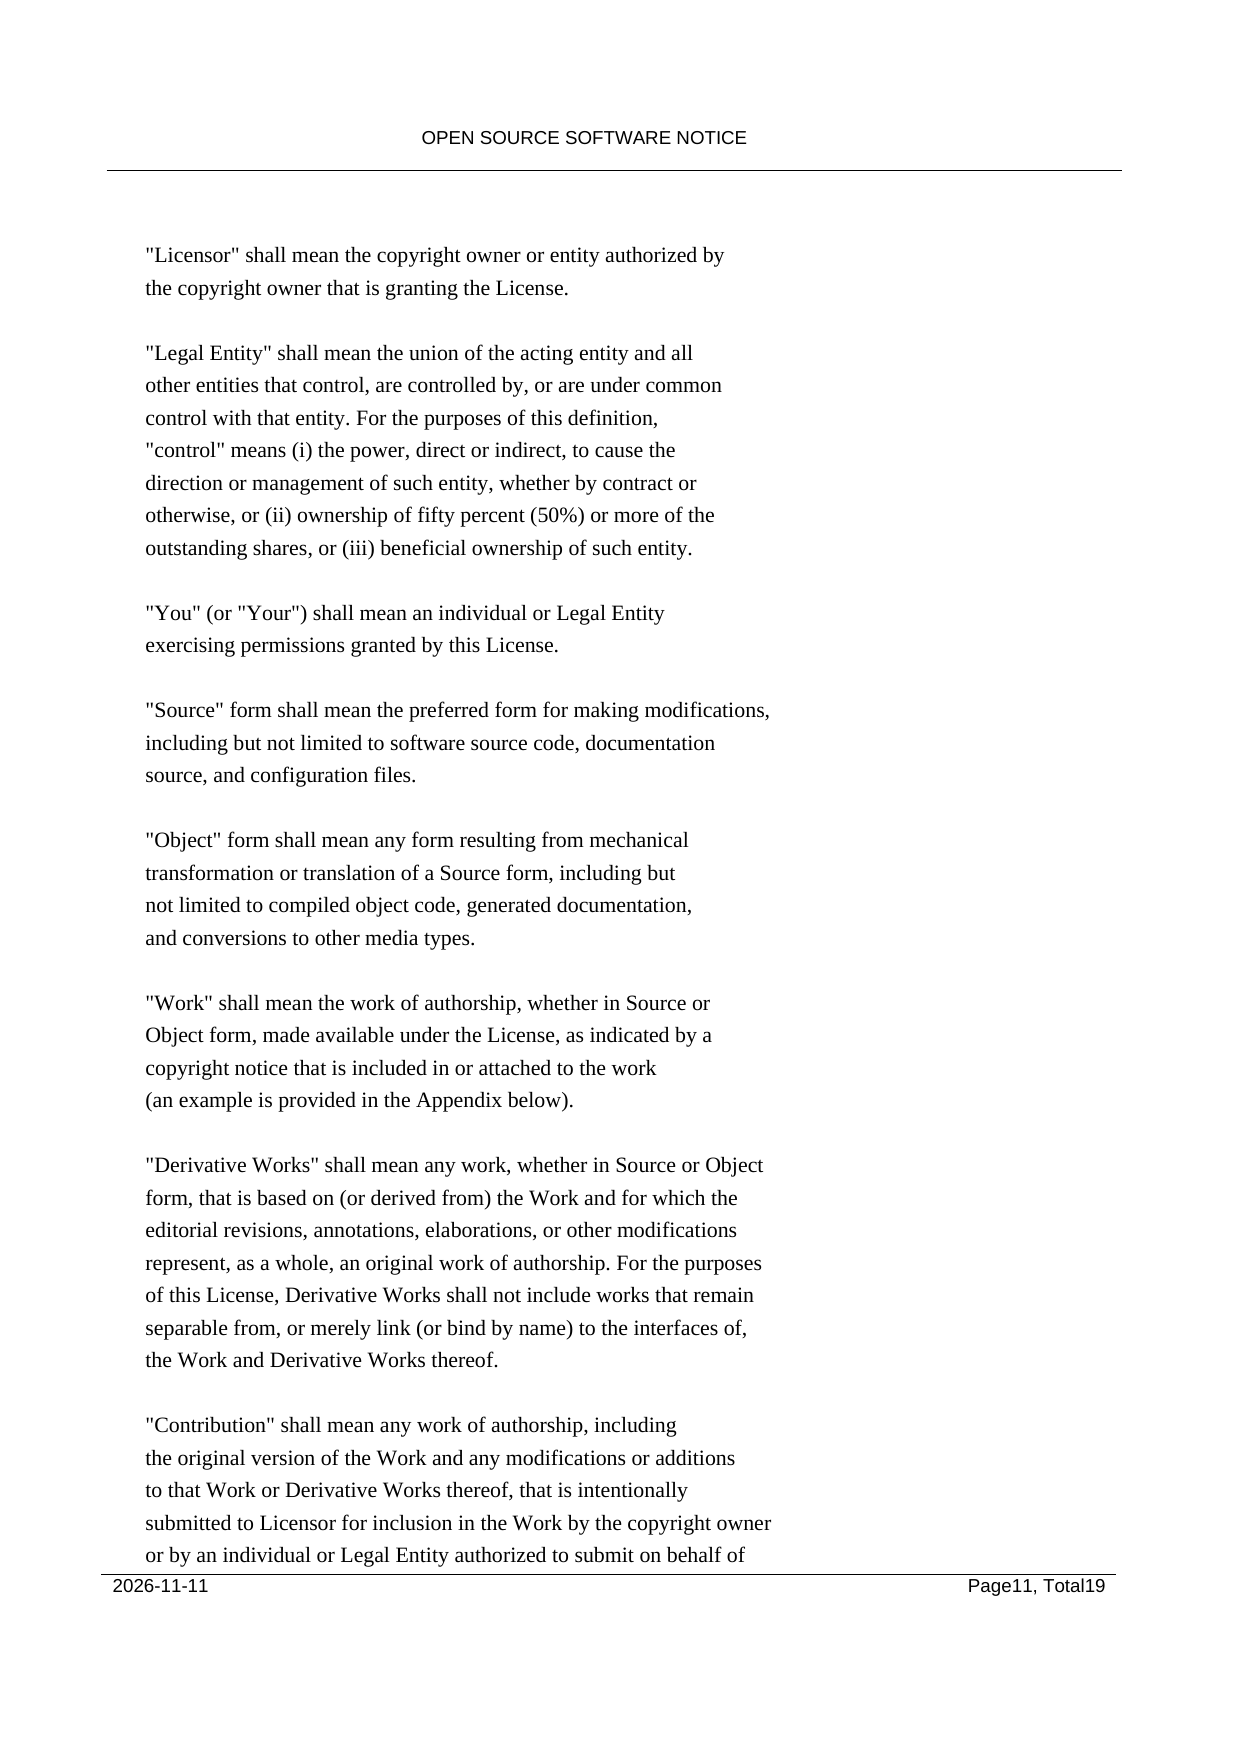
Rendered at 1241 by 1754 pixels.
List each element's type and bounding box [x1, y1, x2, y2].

text [112, 206, 1128, 1571]
